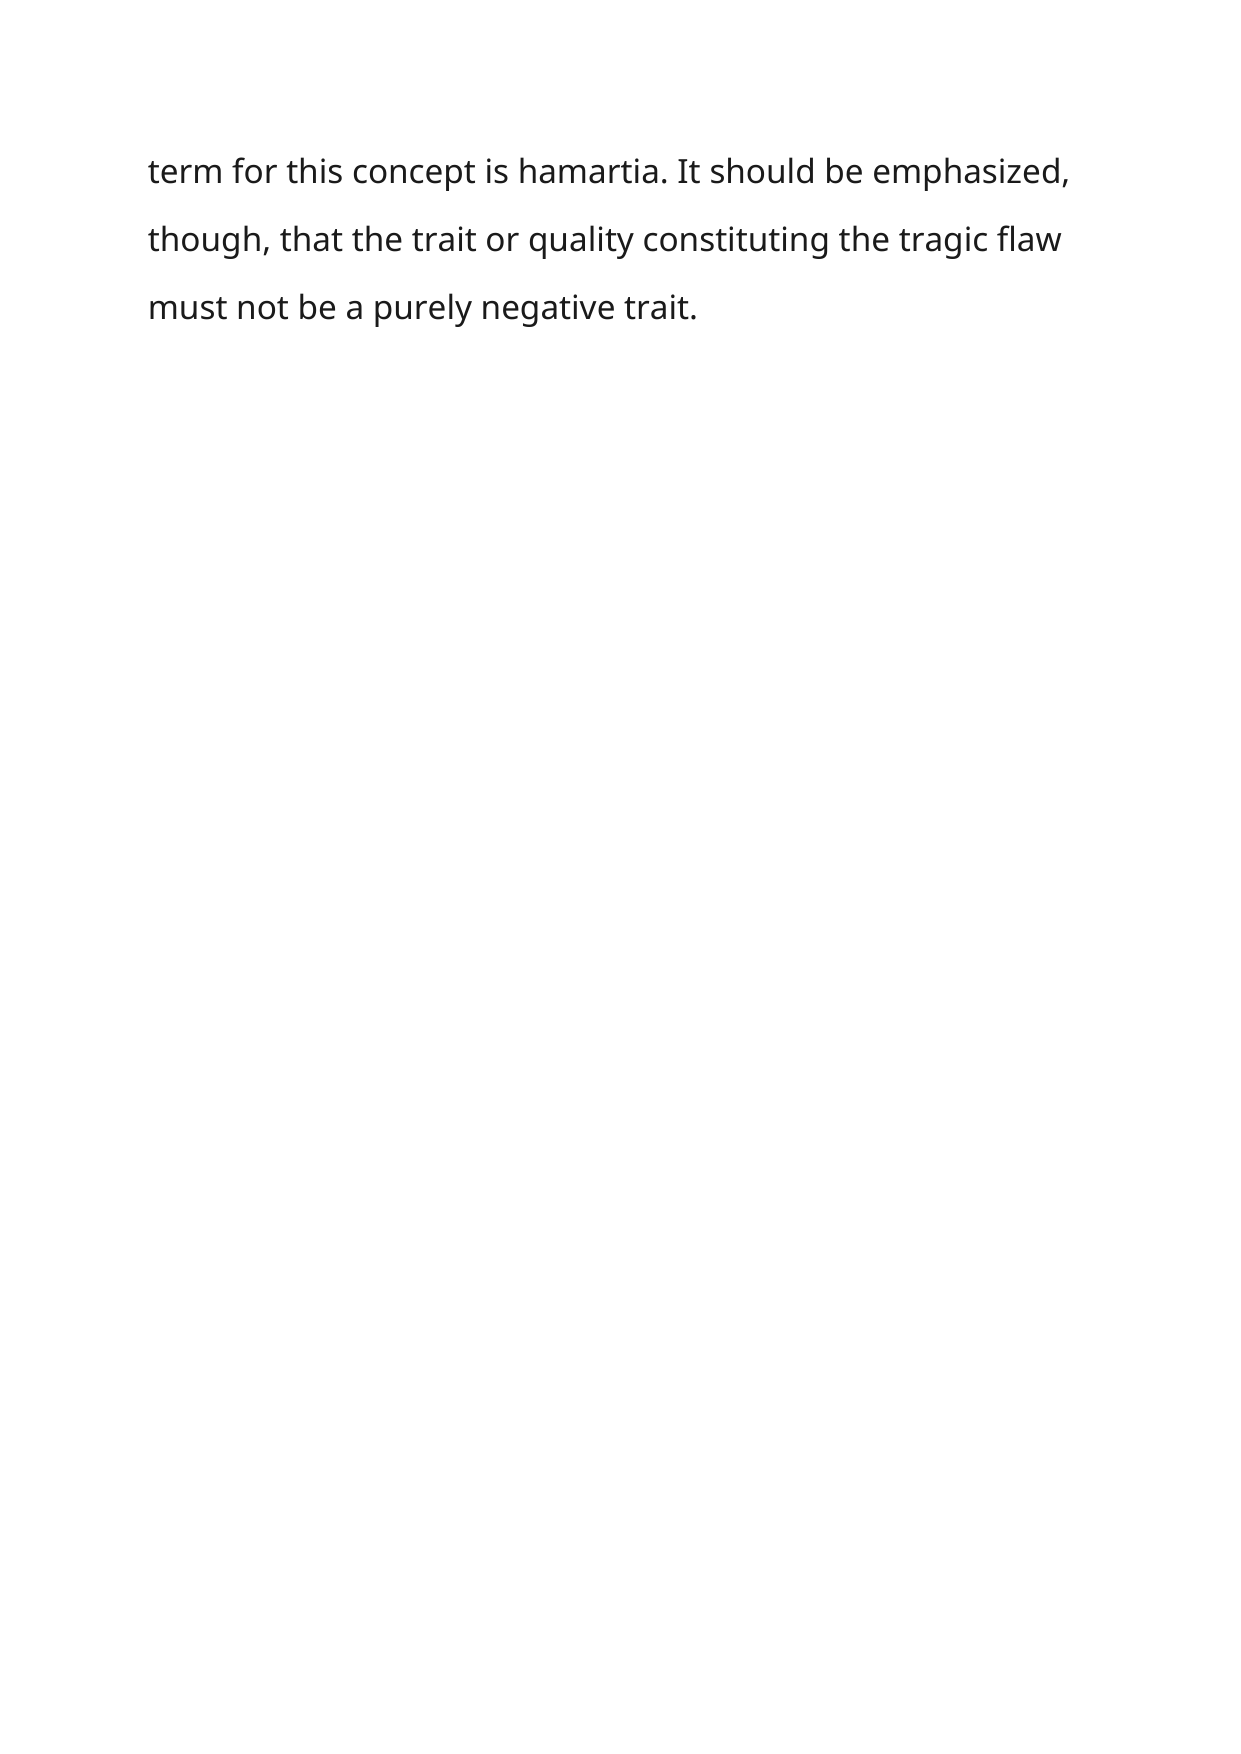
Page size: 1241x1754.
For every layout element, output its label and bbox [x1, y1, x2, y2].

text [148, 148, 1093, 329]
